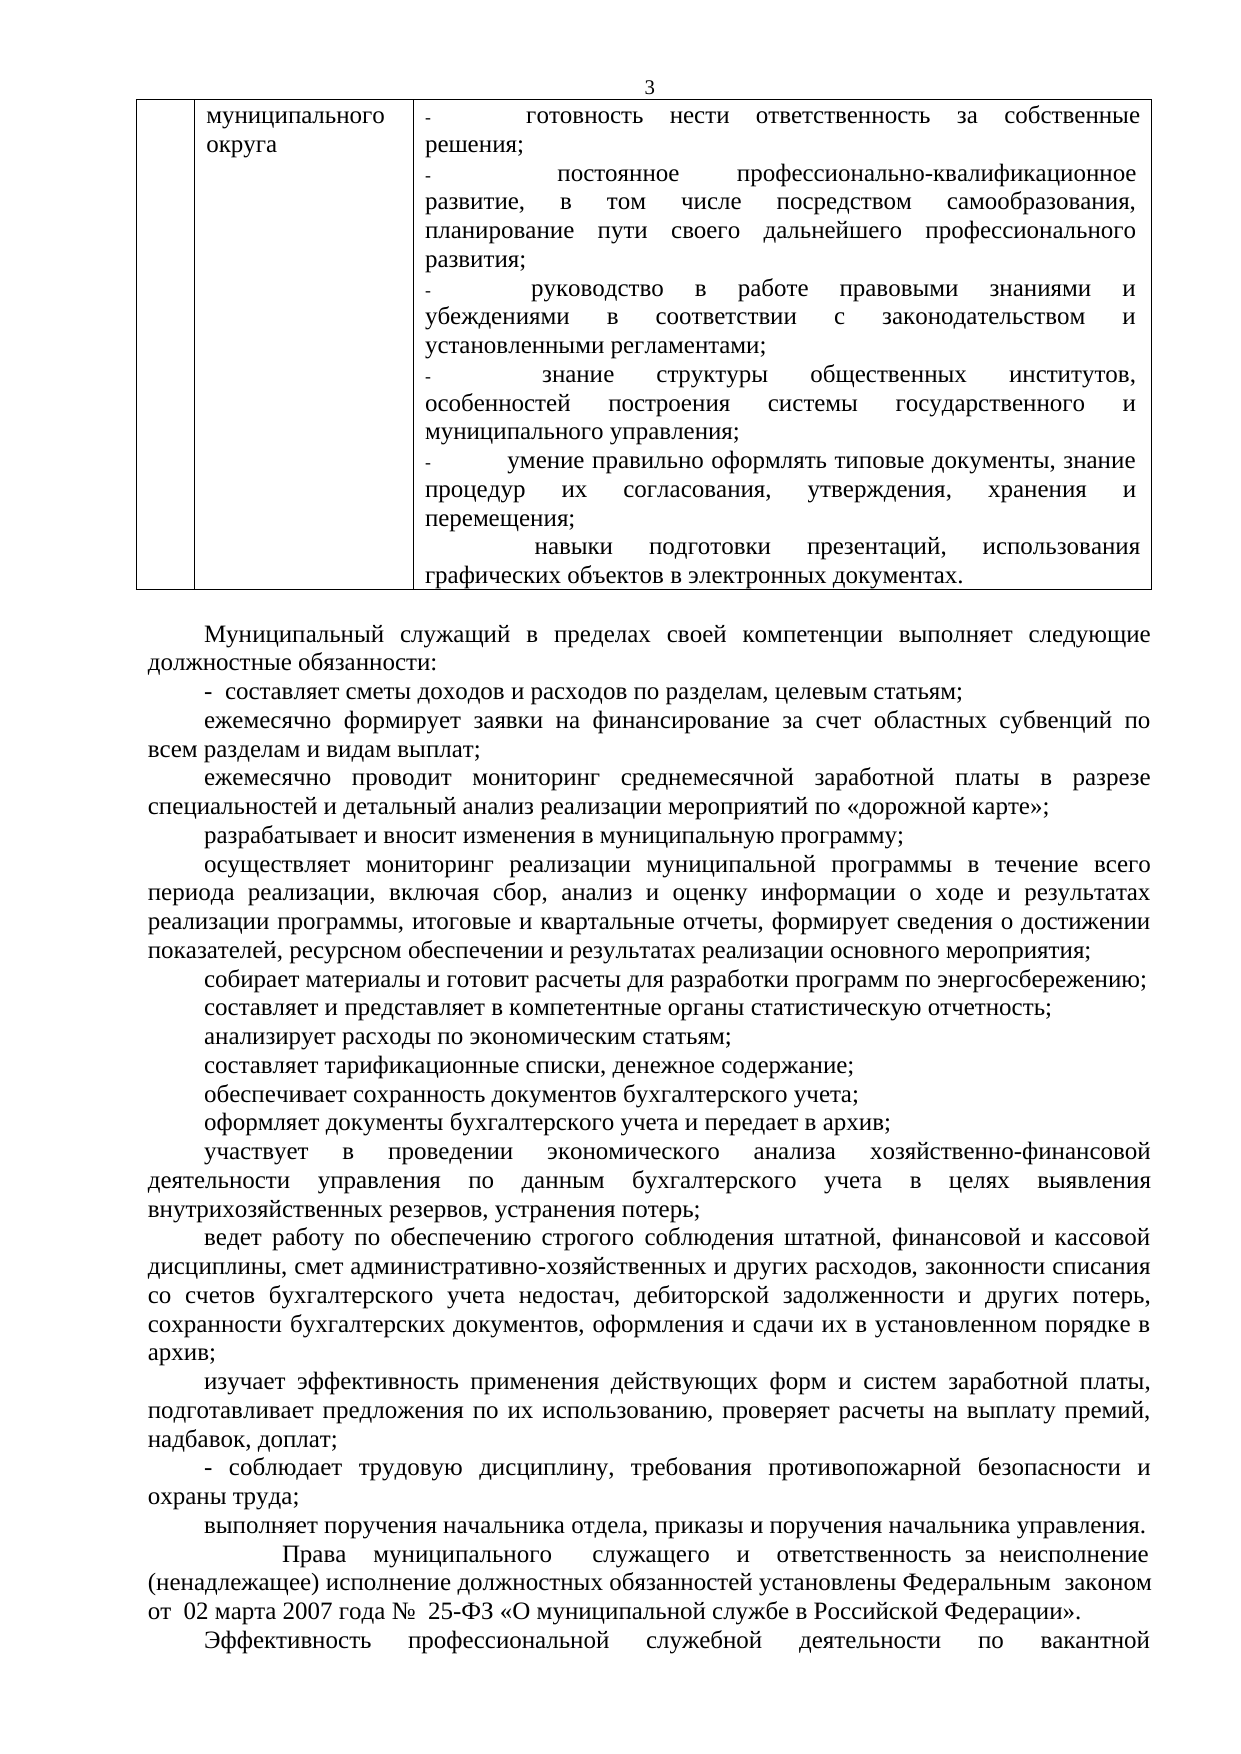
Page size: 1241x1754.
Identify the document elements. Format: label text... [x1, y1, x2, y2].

text собирает материалы и готовит расчеты для разработки программ по энергосбережению; [148, 964, 1152, 992]
text выполняет поручения начальника отдела, приказы и поручения начальника управления. [148, 1510, 1152, 1539]
text разрабатывает и вносит изменения в муниципальную программу; [148, 820, 1152, 849]
text Муниципальный служащий в пределах своей компетенции выполняет следующие должностные обязанности: [148, 619, 1152, 676]
text составляет тарификационные списки, денежное содержание; [148, 1050, 1152, 1079]
text анализирует расходы по экономическим статьям; [148, 1021, 1152, 1050]
text Права муниципального служащего и ответственность за неисполнение (ненадлежащее) исполнение должностных обязанностей установлены Федеральным законом от 02 марта 2007 года № 25-ФЗ «О муниципальной службе в Российской Федерации». [148, 1539, 1152, 1625]
text осуществляет мониторинг реализации муниципальной программы в течение всего периода реализации, включая сбор, анализ и оценку информации о ходе и результатах реализации программы, итоговые и квартальные отчеты, формирует сведения о достижении показателей, ресурсном обеспечении и результатах реализации основного мероприятия; [148, 849, 1152, 964]
text ежемесячно формирует заявки на финансирование за счет областных субвенций по всем разделам и видам выплат; [148, 705, 1152, 762]
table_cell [414, 100, 1151, 589]
text - соблюдает трудовую дисциплину, требования противопожарной безопасности и охраны труда; [148, 1452, 1152, 1510]
text ведет работу по обеспечению строгого соблюдения штатной, финансовой и кассовой дисциплины, смет административно-хозяйственных и других расходов, законности списания со счетов бухгалтерского учета недостач, дебиторской задолженности и других потерь, сохранности бухгалтерских документов, оформления и сдачи их в установленном порядке в архив; [148, 1222, 1152, 1366]
text - составляет сметы доходов и расходов по разделам, целевым статьям; [148, 676, 1152, 705]
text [148, 1625, 1152, 1654]
text обеспечивает сохранность документов бухгалтерского учета; [148, 1079, 1152, 1107]
text оформляет документы бухгалтерского учета и передает в архив; [148, 1107, 1152, 1136]
text ежемесячно проводит мониторинг среднемесячной заработной платы в разрезе специальностей и детальный анализ реализации мероприятий по «дорожной карте»; [148, 762, 1152, 820]
table_cell [137, 100, 194, 589]
text составляет и представляет в компетентные органы статистическую отчетность; [148, 992, 1152, 1021]
text изучает эффективность применения действующих форм и систем заработной платы, подготавливает предложения по их использованию, проверяет расчеты на выплату премий, надбавок, доплат; [148, 1366, 1152, 1452]
text участвует в проведении экономического анализа хозяйственно-финансовой деятельности управления по данным бухгалтерского учета в целях выявления внутрихозяйственных резервов, устранения потерь; [148, 1136, 1152, 1222]
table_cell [195, 100, 413, 589]
